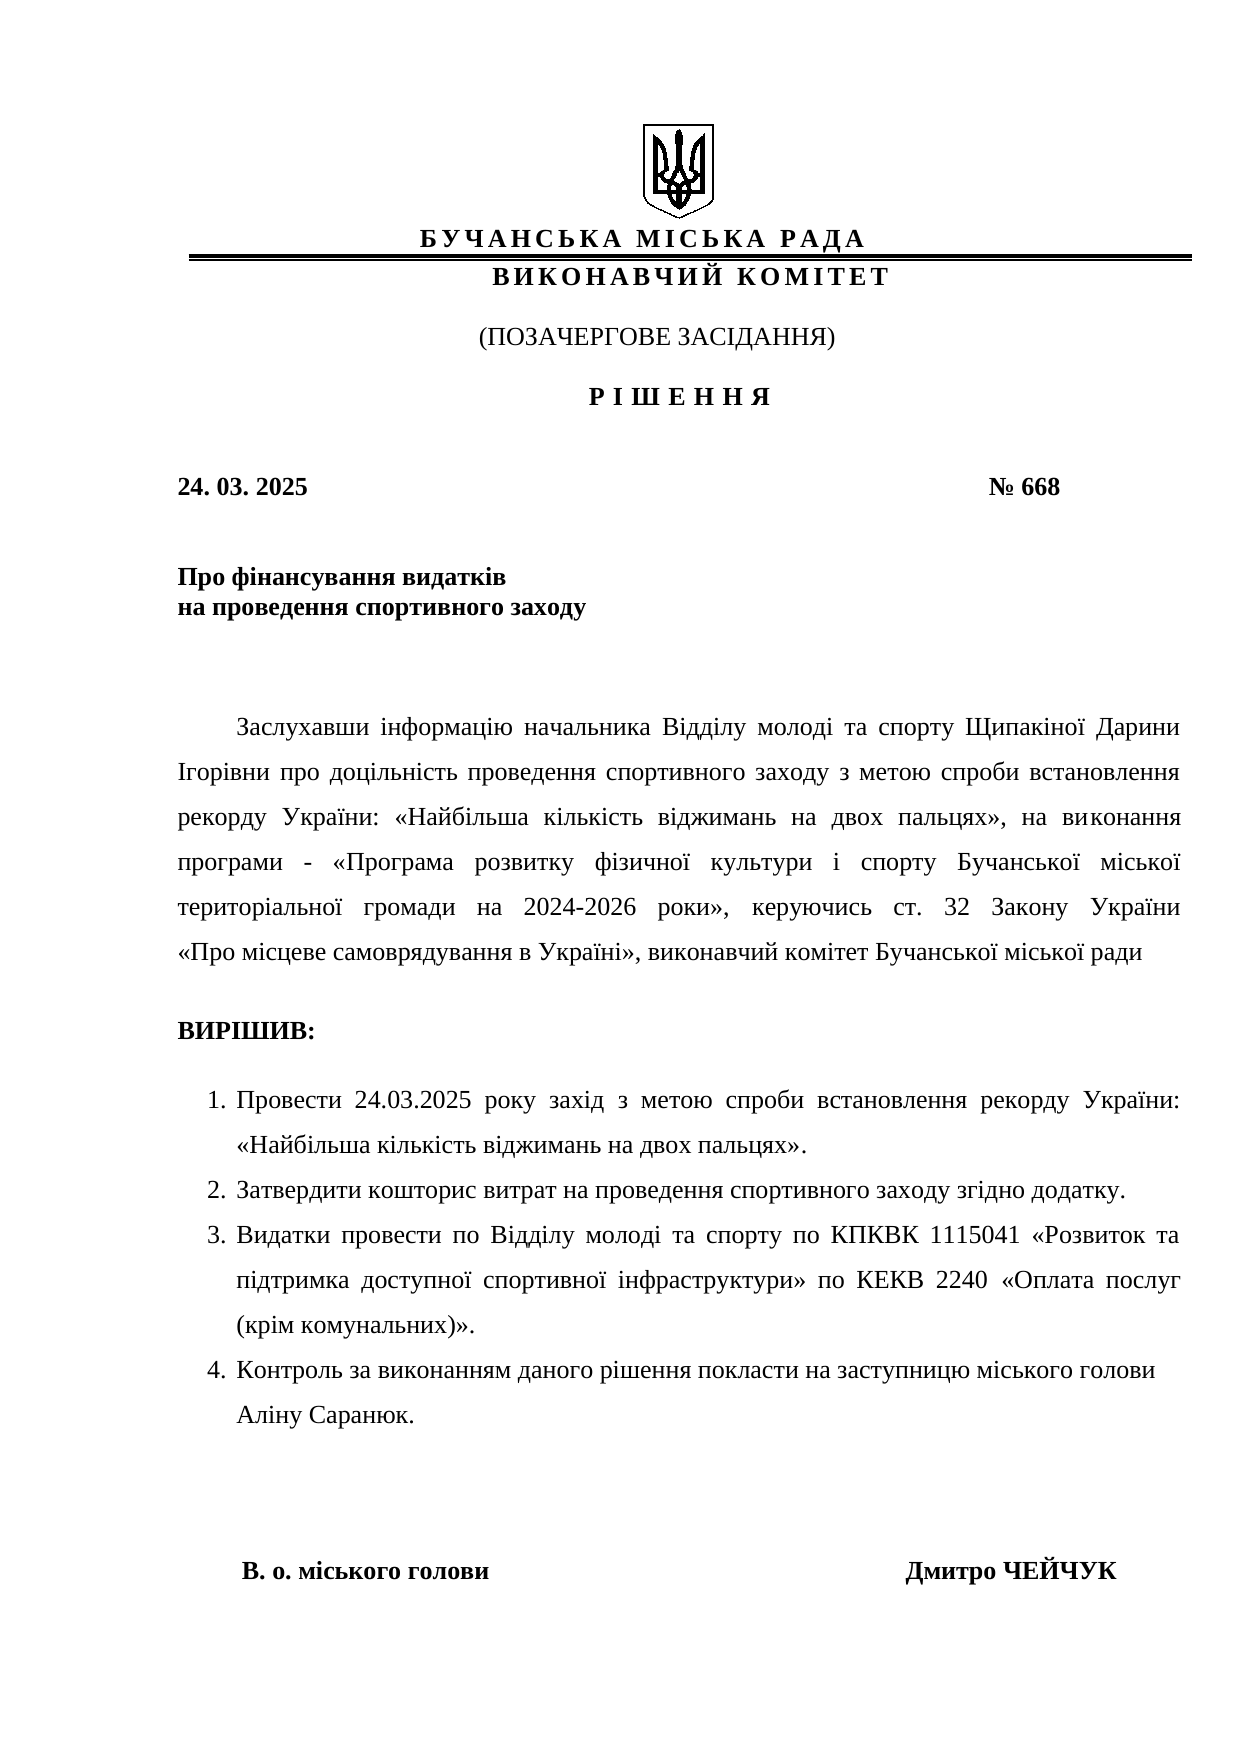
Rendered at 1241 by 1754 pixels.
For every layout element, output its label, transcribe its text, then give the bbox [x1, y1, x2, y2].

text (ПОЗАЧЕРГОВЕ ЗАСІДАННЯ) [133, 321, 1181, 351]
list Провести 24.03.2025 року захід з метою спроби встановлення рекорду України: «Найбільша кількість віджимань на двох пальцях». [207, 1084, 1181, 1159]
text Заслухавши інформацію начальника Відділу молоді та спорту Щипакіної Дарини Ігорівни про доцільність проведення спортивного заходу з метою спроби встановлення рекорду України: «Найбільша кількість віджимань на двох пальцях», на виконання програми - «Програма розвитку фізичної культури і спорту Бучанської міської територіальної громади на 2024-2026 роки», керуючись ст. 32 Закону України «Про місцеве самоврядування в Україні», виконавчий комітет Бучанської міської ради [177, 711, 1181, 966]
table_header ВИКОНАВЧИЙ КОМІТЕТ [189, 261, 1192, 291]
list Затвердити кошторис витрат на проведення спортивного заходу згідно додатку. [207, 1174, 1181, 1204]
list Контроль за виконанням даного рішення покласти на заступницю міського голови Аліну Саранюк. [207, 1354, 1181, 1429]
text БУЧАНСЬКА МІСЬКА РАДА [325, 223, 1181, 253]
text В. о. міського голови Дмитро ЧЕЙЧУК [177, 1555, 1181, 1585]
text на проведення спортивного заходу [177, 591, 1181, 621]
text 24. 03. 2025 № 668 [177, 471, 1181, 501]
text Про фінансування видатків [177, 561, 1181, 591]
list Видатки провести по Відділу молоді та спорту по КПКВК 1115041 «Розвиток та підтримка доступної спортивної інфраструктури» по КЕКВ 2240 «Оплата послуг (крім комунальних)». [207, 1219, 1181, 1339]
text РІШЕННЯ [177, 381, 1181, 411]
text ВИРІШИВ: [177, 1015, 1181, 1045]
